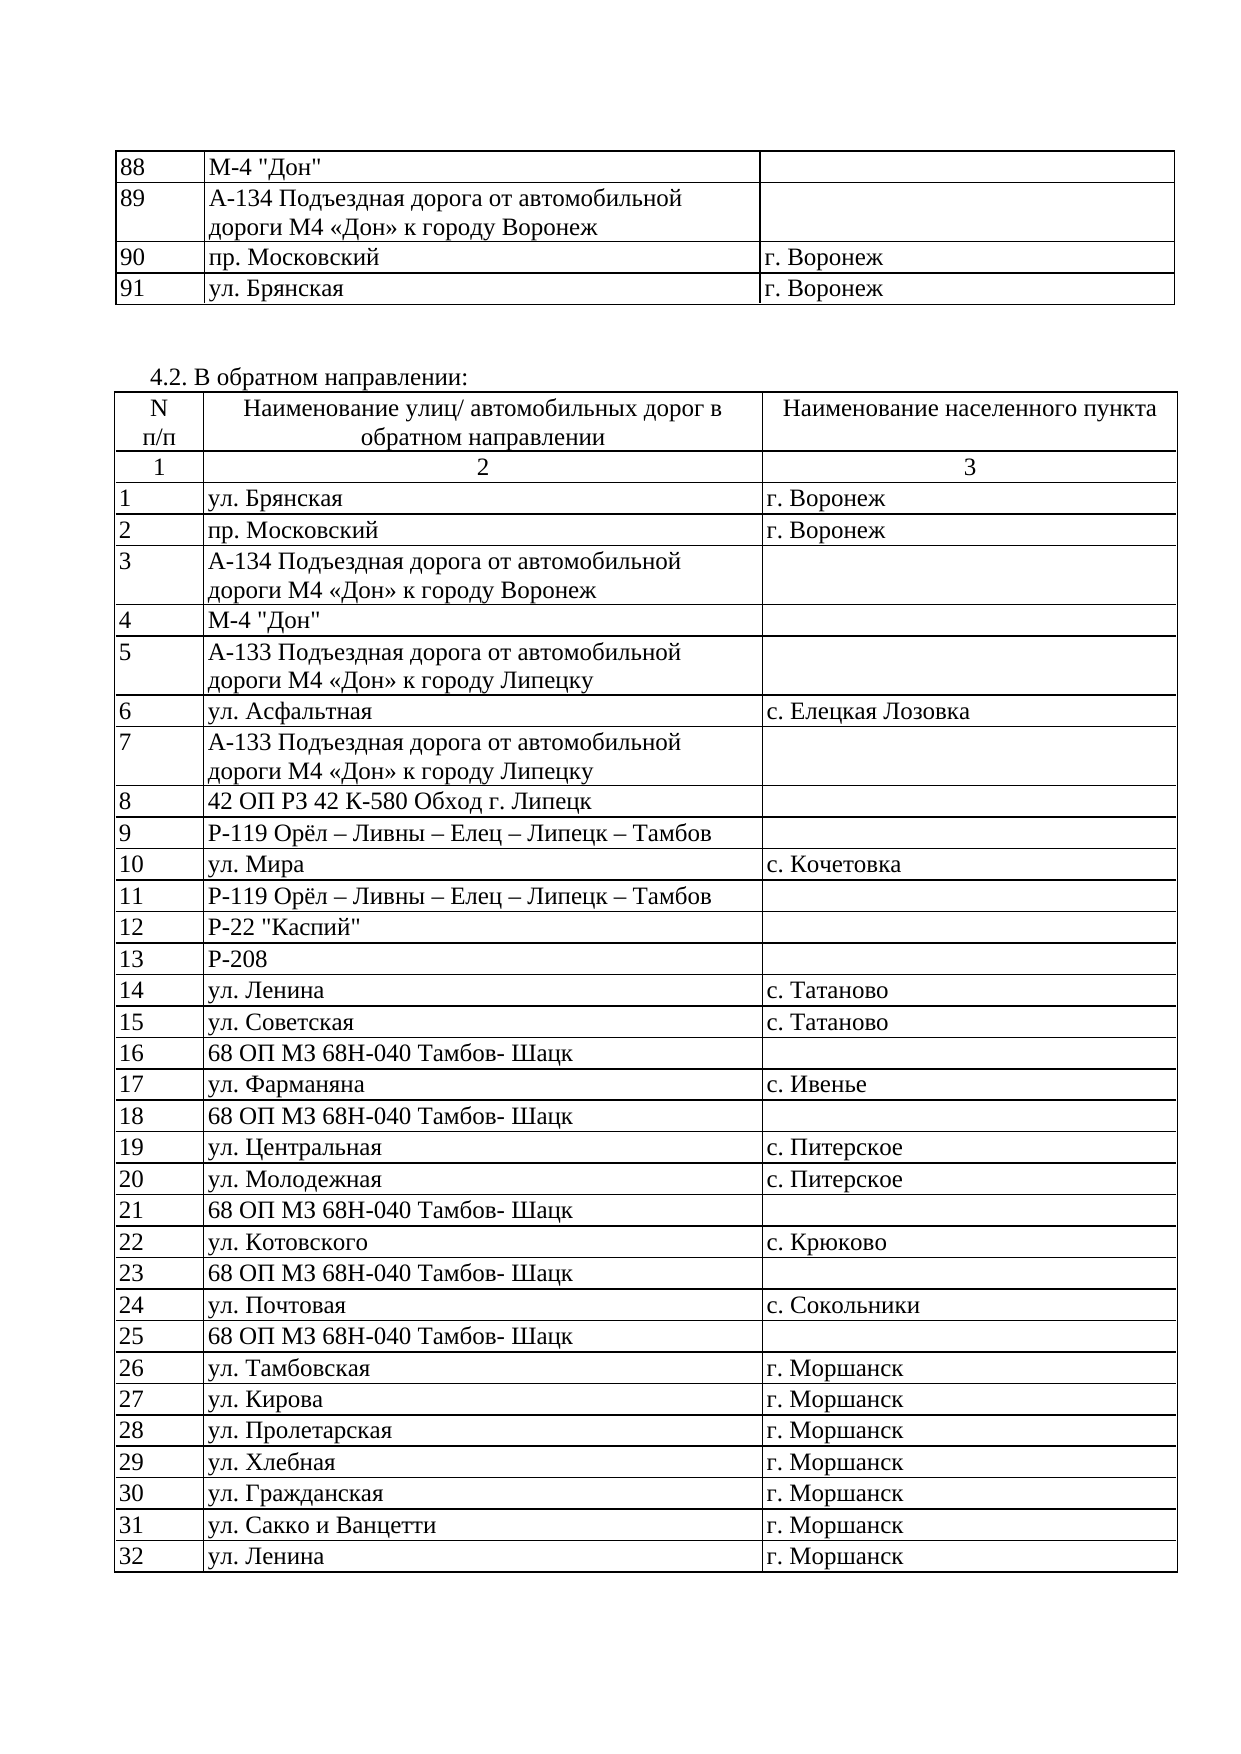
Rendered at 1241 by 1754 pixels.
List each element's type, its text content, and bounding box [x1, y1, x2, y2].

table_cell 42 ОП РЗ 42 К-580 Обход г. Липецк [204, 786, 762, 816]
table_cell ул. Асфальтная [204, 696, 762, 726]
table_cell [763, 635, 1177, 694]
table_cell [763, 942, 1177, 973]
table_cell ул. Ленина [204, 975, 762, 1005]
table_cell с. Сокольники [763, 1288, 1177, 1319]
table_cell ул. Котовского [204, 1227, 762, 1257]
table_cell [763, 1036, 1177, 1068]
table_cell 2 [115, 514, 203, 545]
table_cell г. Моршанск [763, 1445, 1177, 1477]
table_cell 6 [115, 695, 203, 726]
table_cell 8 [115, 786, 203, 816]
table_cell 68 ОП МЗ 68Н-040 Тамбов- Шацк [204, 1258, 762, 1288]
table_cell г. Воронеж [761, 274, 1174, 303]
table_cell [763, 879, 1177, 911]
table_cell А-133 Подъездная дорога от автомобильной дороги М4 «Дон» к городу Липецку [204, 727, 762, 785]
table_cell М-4 "Дон" [204, 605, 762, 635]
table_cell [763, 604, 1177, 635]
table_cell А-133 Подъездная дорога от автомобильной дороги М4 «Дон» к городу Липецку [204, 637, 762, 694]
table_cell 18 [115, 1100, 203, 1131]
table_cell 25 [115, 1321, 203, 1351]
table_cell ул. Почтовая [204, 1290, 762, 1319]
table_cell ул. Кирова [204, 1384, 762, 1414]
table_cell 31 [115, 1509, 203, 1540]
table_cell 89 [117, 183, 204, 241]
table_cell с. Татаново [763, 1005, 1177, 1036]
table_cell 4 [115, 605, 203, 635]
table_cell г. Воронеж [763, 513, 1177, 545]
table_cell 88 [117, 152, 204, 181]
table_cell г. Моршанск [763, 1540, 1177, 1571]
table_cell 26 [115, 1352, 203, 1382]
table_cell Р-22 "Каспий" [204, 912, 762, 942]
table_cell 13 [115, 943, 203, 973]
table_cell ул. Сакко и Ванцетти [204, 1510, 762, 1540]
table_cell 68 ОП МЗ 68Н-040 Тамбов- Шацк [204, 1038, 762, 1068]
table_cell ул. Советская [204, 1007, 762, 1036]
table_cell пр. Московский [205, 242, 759, 272]
table_cell ул. Мира [204, 849, 762, 879]
table_cell 7 [115, 727, 203, 785]
table_cell 1 [115, 451, 203, 482]
table_cell г. Моршанск [763, 1351, 1177, 1382]
table_cell А-134 Подъездная дорога от автомобильной дороги М4 «Дон» к городу Воронеж [205, 183, 759, 241]
table_cell с. Питерское [763, 1131, 1177, 1162]
table_cell с. Питерское [763, 1162, 1177, 1194]
table_cell с. Елецкая Лозовка [763, 694, 1177, 726]
table_cell А-134 Подъездная дорога от автомобильной дороги М4 «Дон» к городу Воронеж [204, 546, 762, 604]
table_cell [763, 816, 1177, 848]
table_cell [763, 726, 1177, 785]
table_cell 68 ОП МЗ 68Н-040 Тамбов- Шацк [204, 1101, 762, 1131]
table_cell 68 ОП МЗ 68Н-040 Тамбов- Шацк [204, 1321, 762, 1351]
table_cell [763, 1099, 1177, 1131]
table_cell 27 [115, 1384, 203, 1414]
table_cell 24 [115, 1289, 203, 1319]
table_cell 29 [115, 1446, 203, 1477]
table_cell Р-208 [204, 944, 762, 973]
table_cell с. Ивенье [763, 1068, 1177, 1099]
table_cell ул. Брянская [204, 483, 762, 513]
table_cell 5 [115, 636, 203, 694]
table_cell 3 [763, 450, 1177, 482]
table_cell ул. Тамбовская [204, 1353, 762, 1382]
table_cell г. Моршанск [763, 1383, 1177, 1414]
table_header Наименование населенного пункта [763, 393, 1177, 450]
table_cell г. Воронеж [763, 482, 1177, 513]
table_cell [763, 1194, 1177, 1225]
table_cell 19 [115, 1132, 203, 1162]
table_cell [763, 911, 1177, 942]
table_cell [763, 785, 1177, 816]
table_cell с. Кочетовка [763, 848, 1177, 879]
table_cell ул. Центральная [204, 1132, 762, 1162]
table_cell [761, 152, 1174, 181]
table_cell 20 [115, 1163, 203, 1194]
table_cell 23 [115, 1258, 203, 1288]
table_cell ул. Ленина [204, 1541, 762, 1571]
table_header Наименование улиц/ автомобильных дорог в обратном направлении [204, 393, 762, 450]
table_cell 9 [115, 817, 203, 848]
table_cell 2 [204, 452, 762, 482]
table_cell с. Крюково [763, 1225, 1177, 1257]
table_cell 22 [115, 1226, 203, 1257]
table_cell 30 [115, 1478, 203, 1508]
table_cell 91 [117, 274, 204, 303]
table_cell ул. Пролетарская [204, 1416, 762, 1445]
table_cell ул. Молодежная [204, 1164, 762, 1194]
table_cell 12 [115, 912, 203, 942]
text 4.2. В обратном направлении: [150, 362, 1090, 391]
table_cell пр. Московский [204, 515, 762, 545]
table_cell г. Моршанск [763, 1477, 1177, 1508]
table_cell 3 [115, 546, 203, 604]
table_cell г. Воронеж [761, 242, 1174, 272]
table_cell 68 ОП МЗ 68Н-040 Тамбов- Шацк [204, 1195, 762, 1225]
table_cell ул. Хлебная [204, 1447, 762, 1477]
table_cell 28 [115, 1415, 203, 1445]
table_cell ул. Брянская [205, 274, 759, 303]
table_cell [763, 1257, 1177, 1288]
table_cell М-4 "Дон" [205, 152, 759, 181]
table_cell 11 [115, 880, 203, 911]
table_cell Р-119 Орёл – Ливны – Елец – Липецк – Тамбов [204, 818, 762, 848]
table_cell 21 [115, 1195, 203, 1225]
table_cell г. Моршанск [763, 1414, 1177, 1445]
table_header N п/п [115, 393, 203, 450]
table_cell 16 [115, 1038, 203, 1068]
table_cell 10 [115, 849, 203, 879]
table_cell г. Моршанск [763, 1508, 1177, 1540]
table_cell 14 [115, 975, 203, 1005]
table_cell 32 [115, 1541, 203, 1571]
table_cell ул. Фарманяна [204, 1070, 762, 1099]
table_cell 15 [115, 1006, 203, 1036]
table_cell ул. Гражданская [204, 1478, 762, 1508]
table_cell 17 [115, 1069, 203, 1099]
table_cell [763, 1320, 1177, 1351]
table_cell 1 [115, 483, 203, 513]
table_cell 90 [117, 242, 204, 272]
table_cell Р-119 Орёл – Ливны – Елец – Липецк – Тамбов [204, 881, 762, 911]
table_cell [761, 183, 1174, 241]
table_cell с. Татаново [763, 974, 1177, 1005]
table_cell [763, 545, 1177, 604]
